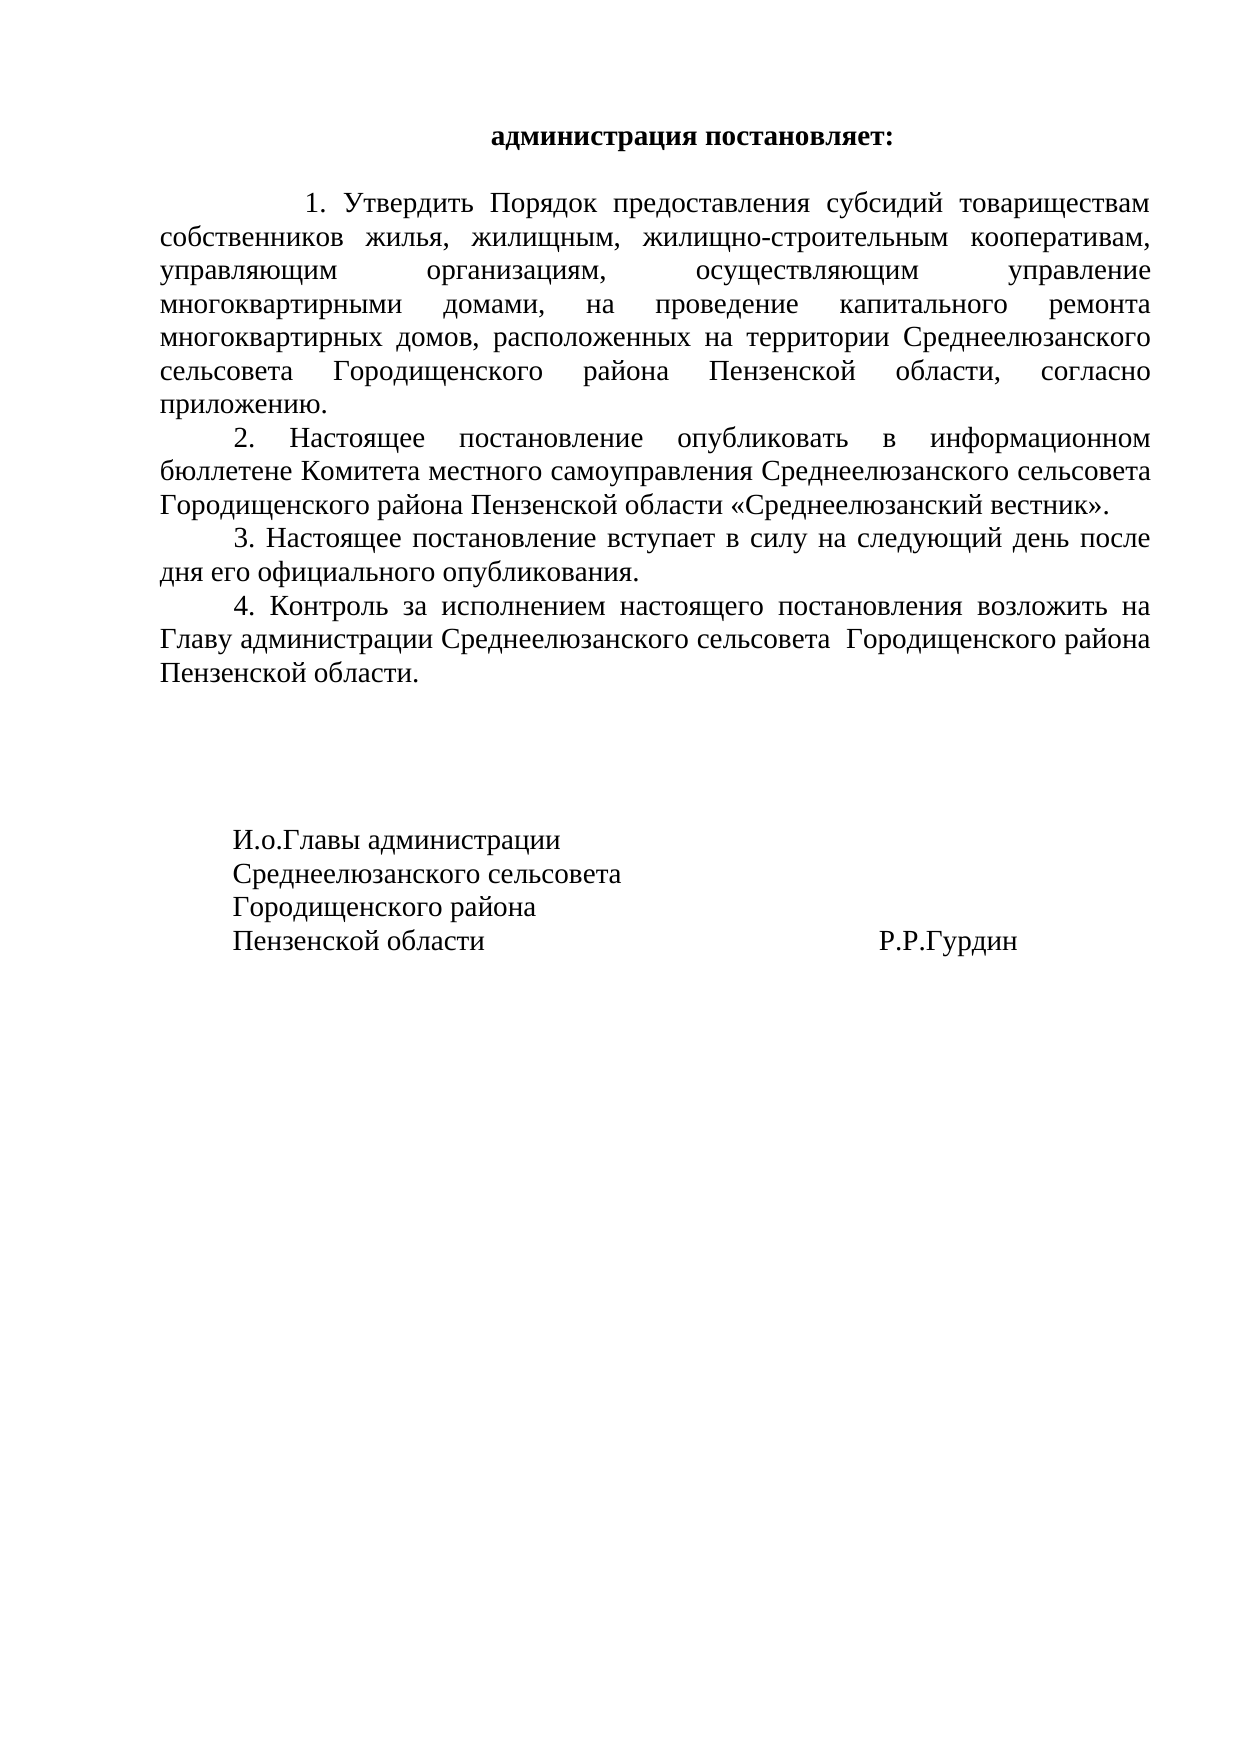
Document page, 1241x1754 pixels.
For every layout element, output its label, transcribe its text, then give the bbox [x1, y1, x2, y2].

text Городищенского района [159, 889, 1152, 923]
text 3. Настоящее постановление вступает в силу на следующий день после дня его официального опубликования. [159, 521, 1152, 588]
text И.о.Главы администрации [159, 822, 1152, 856]
text 4. Контроль за исполнением настоящего постановления возложить на Главу администрации Среднеелюзанского сельсовета Городищенского района Пензенской области. [159, 588, 1152, 688]
text 1. Утвердить Порядок предоставления субсидий товариществам собственников жилья, жилищным, жилищно-строительным кооперативам, управляющим организациям, осуществляющим управление многоквартирными домами, на проведение капитального ремонта многоквартирных домов, расположенных на территории Среднеелюзанского сельсовета Городищенского района Пензенской области, согласно приложению. [159, 185, 1152, 420]
text администрация постановляет: [159, 118, 1152, 152]
text Пензенской области Р.Р.Гурдин [159, 923, 1152, 957]
text Среднеелюзанского сельсовета [159, 856, 1152, 889]
text 2. Настоящее постановление опубликовать в информационном бюллетене Комитета местного самоуправления Среднеелюзанского сельсовета Городищенского района Пензенской области «Среднеелюзанский вестник». [159, 420, 1152, 521]
